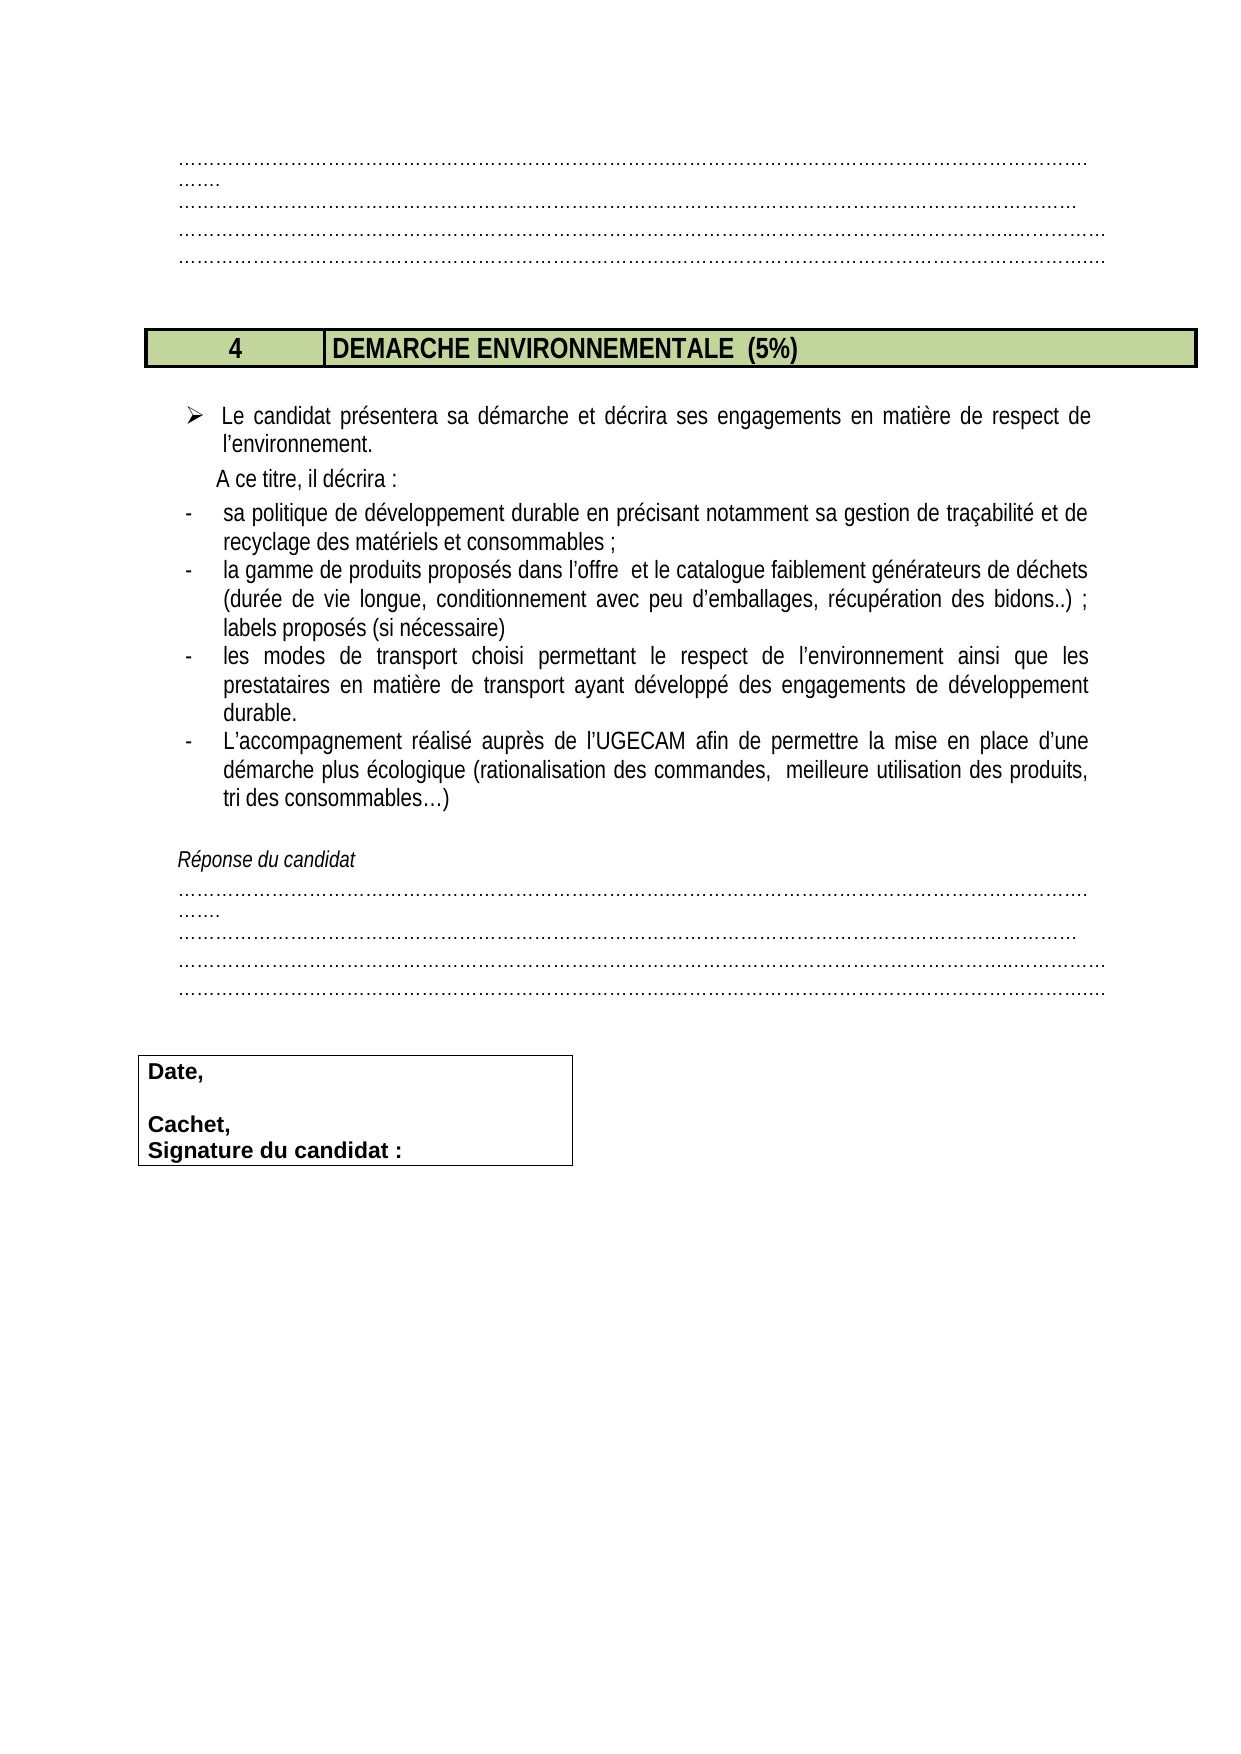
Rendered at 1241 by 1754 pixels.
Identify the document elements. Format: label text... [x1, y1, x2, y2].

text A ce titre, il décrira : [148, 464, 1093, 493]
list sa politique de développement durable en précisant notamment sa gestion de traçabilité et de recyclage des matériels et consommables ; [185, 499, 1091, 556]
text ……………………………………………………………………………………………………………………..…………… [177, 950, 1110, 971]
text Cachet, [139, 1107, 572, 1134]
text Date, [139, 1056, 572, 1084]
text ……………………………………………………………………………………………………………………..…………… [177, 218, 1110, 240]
list les modes de transport choisi permettant le respect de l’environnement ainsi que les prestataires en matière de transport ayant développé des engagements de développement durable. [185, 642, 1091, 727]
text …………………………………………………………………….………………………………………………………….…….……………………………………………………………………………………………………………………………… [177, 879, 1110, 943]
text …………………………………………………………………….………………………………………………………….… [177, 246, 1110, 268]
table_header DEMARCHE ENVIRONNEMENTALE (5%) [326, 331, 1194, 365]
text Réponse du candidat [177, 846, 1110, 872]
list L’accompagnement réalisé auprès de l’UGECAM afin de permettre la mise en place d’une démarche plus écologique (rationalisation des commandes, meilleure utilisation des produits, tri des consommables…) [185, 727, 1091, 812]
text …………………………………………………………………….………………………………………………………….…….……………………………………………………………………………………………………………………………… [177, 148, 1110, 212]
text Signature du candidat : [139, 1134, 572, 1165]
list la gamme de produits proposés dans l’offre et le catalogue faiblement générateurs de déchets (durée de vie longue, conditionnement avec peu d’emballages, récupération des bidons..) ; labels proposés (si nécessaire) [185, 556, 1091, 641]
text …………………………………………………………………….………………………………………………………….… [177, 977, 1110, 999]
list Le candidat présentera sa démarche et décrira ses engagements en matière de respect de l’environnement. [185, 401, 1093, 458]
table_header 4 [148, 331, 323, 365]
